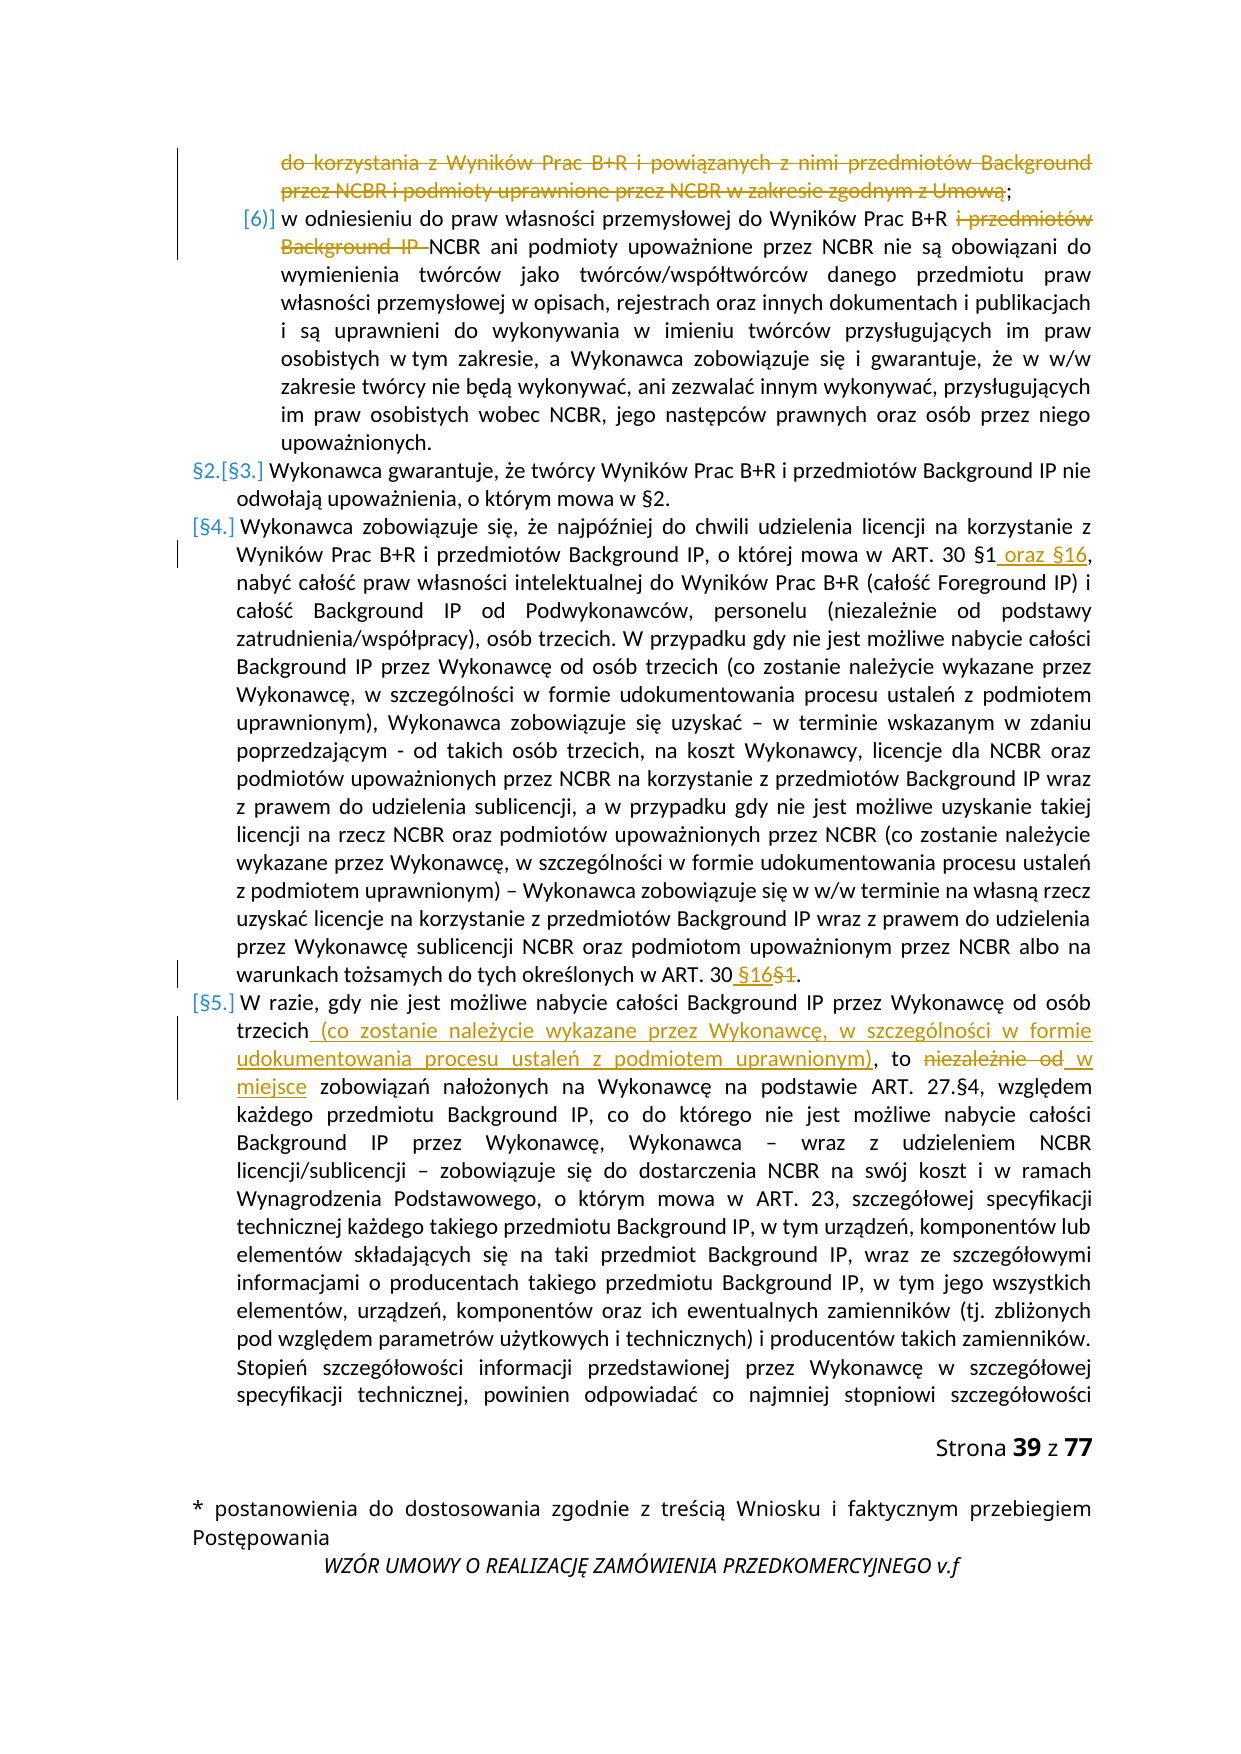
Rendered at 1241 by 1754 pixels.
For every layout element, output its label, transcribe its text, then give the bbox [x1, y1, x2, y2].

list Wykonawca zobowiązuje się, że najpóźniej do chwili udzielenia licencji na korzystanie z Wyników Prac B+R i przedmiotów Background IP, o której mowa w ART. 30 §1, nabyć całość praw własności intelektualnej do Wyników Prac B+R (całość Foreground IP) i całość Background IP od Podwykonawców, personelu (niezależnie od podstawy zatrudnienia/współpracy), osób trzecich. W przypadku gdy nie jest możliwe nabycie całości Background IP przez Wykonawcę od osób trzecich (co zostanie należycie wykazane przez Wykonawcę, w szczególności w formie udokumentowania procesu ustaleń z podmiotem uprawnionym), Wykonawca zobowiązuje się uzyskać – w terminie wskazanym w zdaniu poprzedzającym - od takich osób trzecich, na koszt Wykonawcy, licencje dla NCBR oraz podmiotów upoważnionych przez NCBR na korzystanie z przedmiotów Background IP wraz z prawem do udzielenia sublicencji, a w przypadku gdy nie jest możliwe uzyskanie takiej licencji na rzecz NCBR oraz podmiotów upoważnionych przez NCBR (co zostanie należycie wykazane przez Wykonawcę, w szczególności w formie udokumentowania procesu ustaleń z podmiotem uprawnionym) – Wykonawca zobowiązuje się w w/w terminie na własną rzecz uzyskać licencje na korzystanie z przedmiotów Background IP wraz z prawem do udzielenia przez Wykonawcę sublicencji NCBR oraz podmiotom upoważnionym przez NCBR albo na warunkach tożsamych do tych określonych w ART. 30. [192, 512, 1093, 988]
list Wykonawca gwarantuje, że twórcy Wyników Prac B+R i przedmiotów Background IP nie odwołają upoważnienia, o którym mowa w §2. [192, 456, 1093, 512]
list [192, 988, 1093, 1409]
list w odniesieniu do praw własności przemysłowej do Wyników Prac B+R NCBR ani podmioty upoważnione przez NCBR nie są obowiązani do wymienienia twórców jako twórców/współtwórców danego przedmiotu praw własności przemysłowej w opisach, rejestrach oraz innych dokumentach i publikacjach i są uprawnieni do wykonywania w imieniu twórców przysługujących im praw osobistych w tym zakresie, a Wykonawca zobowiązuje się i gwarantuje, że w w/w zakresie twórcy nie będą wykonywać, ani zezwalać innym wykonywać, przysługujących im praw osobistych wobec NCBR, jego następców prawnych oraz osób przez niego upoważnionych. [243, 204, 1093, 456]
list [243, 148, 1093, 204]
